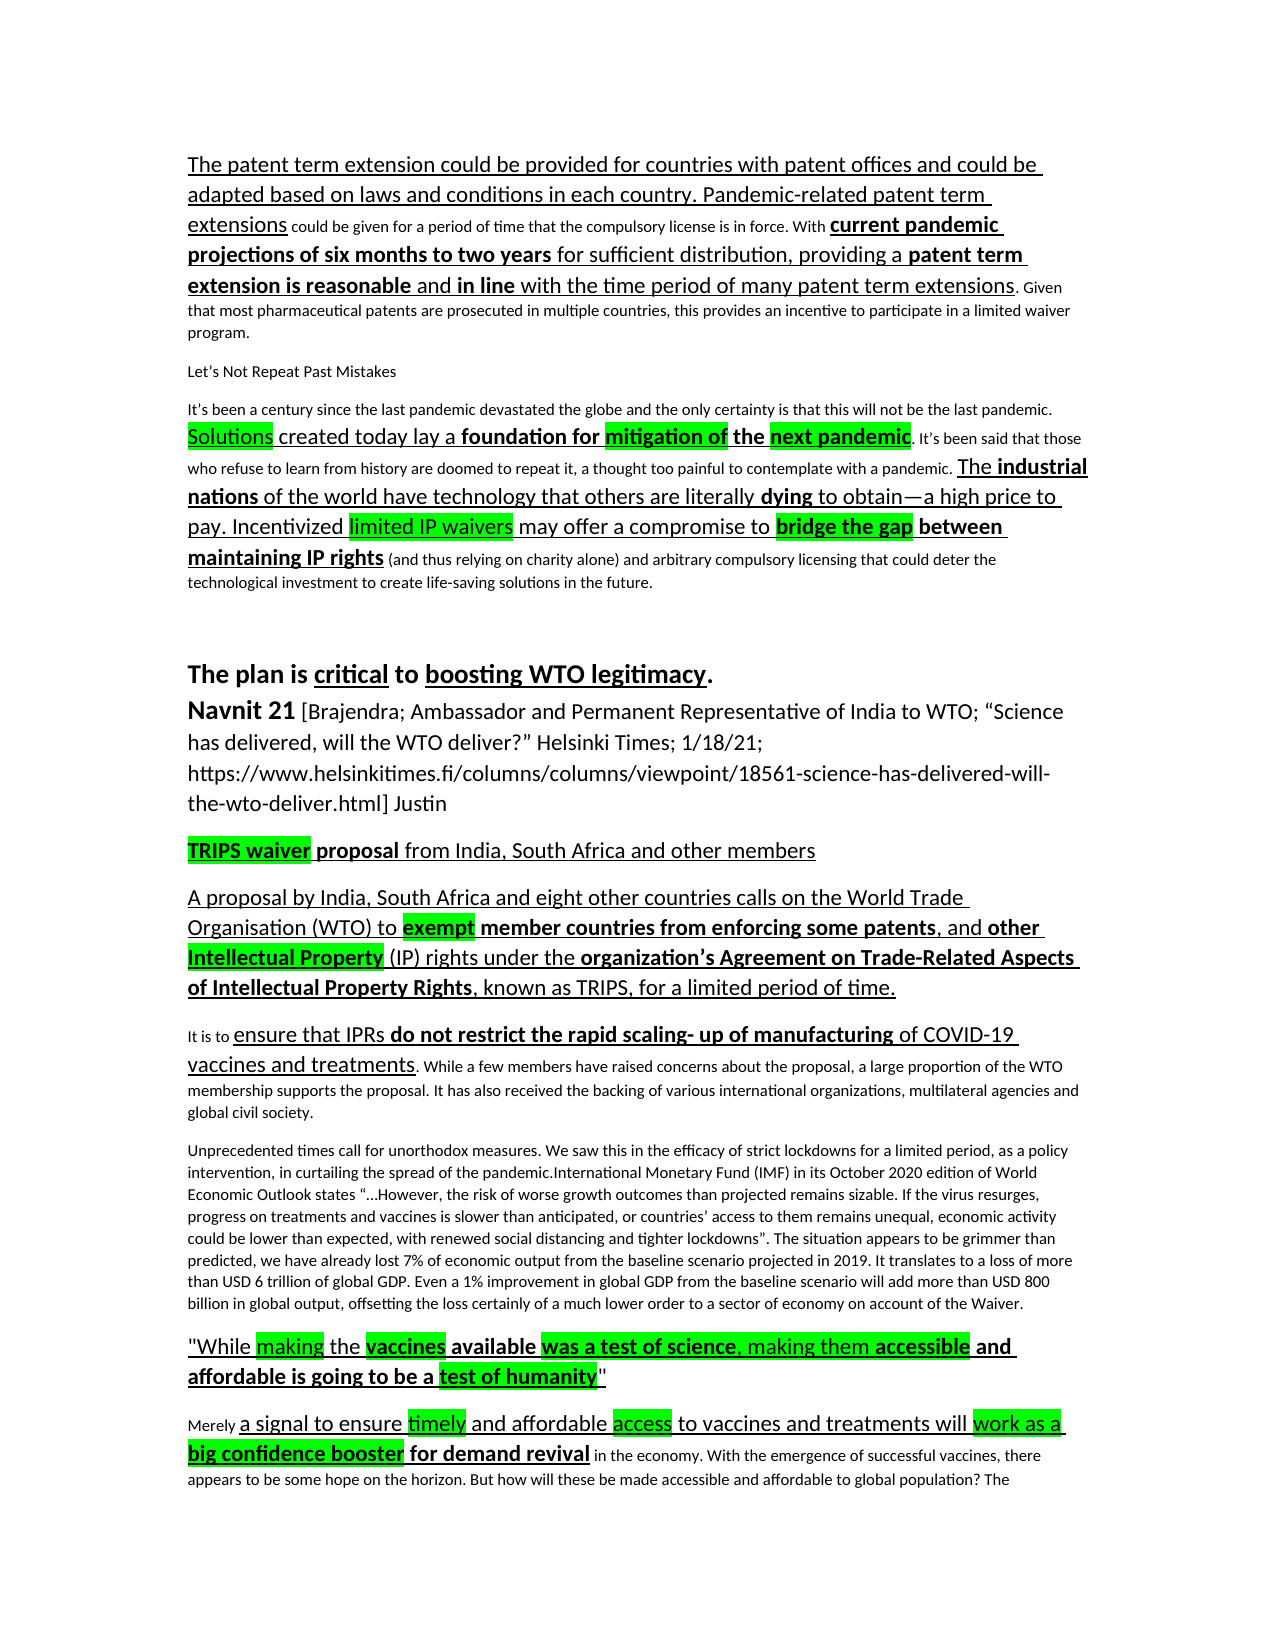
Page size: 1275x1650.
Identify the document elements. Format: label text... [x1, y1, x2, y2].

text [187, 1409, 1087, 1489]
text The patent term extension could be provided for countries with patent offices and could be adapted based on laws and conditions in each country. Pandemic-related patent term extensions could be given for a period of time that the compulsory license is in force. With current pandemic projections of six months to two years for sufficient distribution, providing a patent term extension is reasonable and in line with the time period of many patent term extensions. Given that most pharmaceutical patents are prosecuted in multiple countries, this provides an incentive to participate in a limited waiver program. [187, 150, 1087, 343]
text TRIPS waiver proposal from India, South Africa and other members [311, 836, 1087, 864]
text It is to ensure that IPRs do not restrict the rapid scaling- up of manufacturing of COVID-19 vaccines and treatments. While a few members have raised concerns about the proposal, a large proportion of the WTO membership supports the proposal. It has also received the backing of various international organizations, multilateral agencies and global civil society. [187, 1020, 1087, 1122]
text Navnit 21 [Brajendra; Ambassador and Permanent Representative of India to WTO; “Science has delivered, will the WTO deliver?” Helsinki Times; 1/18/21; https://www.helsinkitimes.fi/columns/columns/viewpoint/18561-science-has-delivered-will-the-wto-deliver.html] Justin [187, 693, 1087, 817]
text Let’s Not Repeat Past Mistakes [187, 361, 1087, 381]
text "While making the vaccines available was a test of science, making them accessible and affordable is going to be a test of humanity" [187, 1332, 1087, 1390]
text Unprecedented times call for unorthodox measures. We saw this in the efficacy of strict lockdowns for a limited period, as a policy intervention, in curtailing the spread of the pandemic.International Monetary Fund (IMF) in its October 2020 edition of World Economic Outlook states “…However, the risk of worse growth outcomes than projected remains sizable. If the virus resurges, progress on treatments and vaccines is slower than anticipated, or countries’ access to them remains unequal, economic activity could be lower than expected, with renewed social distancing and tighter lockdowns”. The situation appears to be grimmer than predicted, we have already lost 7% of economic output from the baseline scenario projected in 2019. It translates to a loss of more than USD 6 trillion of global GDP. Even a 1% improvement in global GDP from the baseline scenario will add more than USD 800 billion in global output, offsetting the loss certainly of a much lower order to a sector of economy on account of the Waiver. [187, 1140, 1087, 1314]
subtitle The plan is critical to boosting WTO legitimacy. [187, 658, 1087, 691]
text A proposal by India, South Africa and eight other countries calls on the World Trade Organisation (WTO) to exempt member countries from enforcing some patents, and other Intellectual Property (IP) rights under the organization’s Agreement on Trade-Related Aspects of Intellectual Property Rights, known as TRIPS, for a limited period of time. [187, 883, 1087, 1001]
text It’s been a century since the last pandemic devastated the globe and the only certainty is that this will not be the last pandemic. Solutions created today lay a foundation for mitigation of the next pandemic. It’s been said that those who refuse to learn from history are doomed to repeat it, a thought too painful to contemplate with a pandemic. The industrial nations of the world have technology that others are literally dying to obtain—a high price to pay. Incentivized limited IP waivers may offer a compromise to bridge the gap between maintaining IP rights (and thus relying on charity alone) and arbitrary compulsory licensing that could deter the technological investment to create life-saving solutions in the future. [187, 399, 1087, 593]
